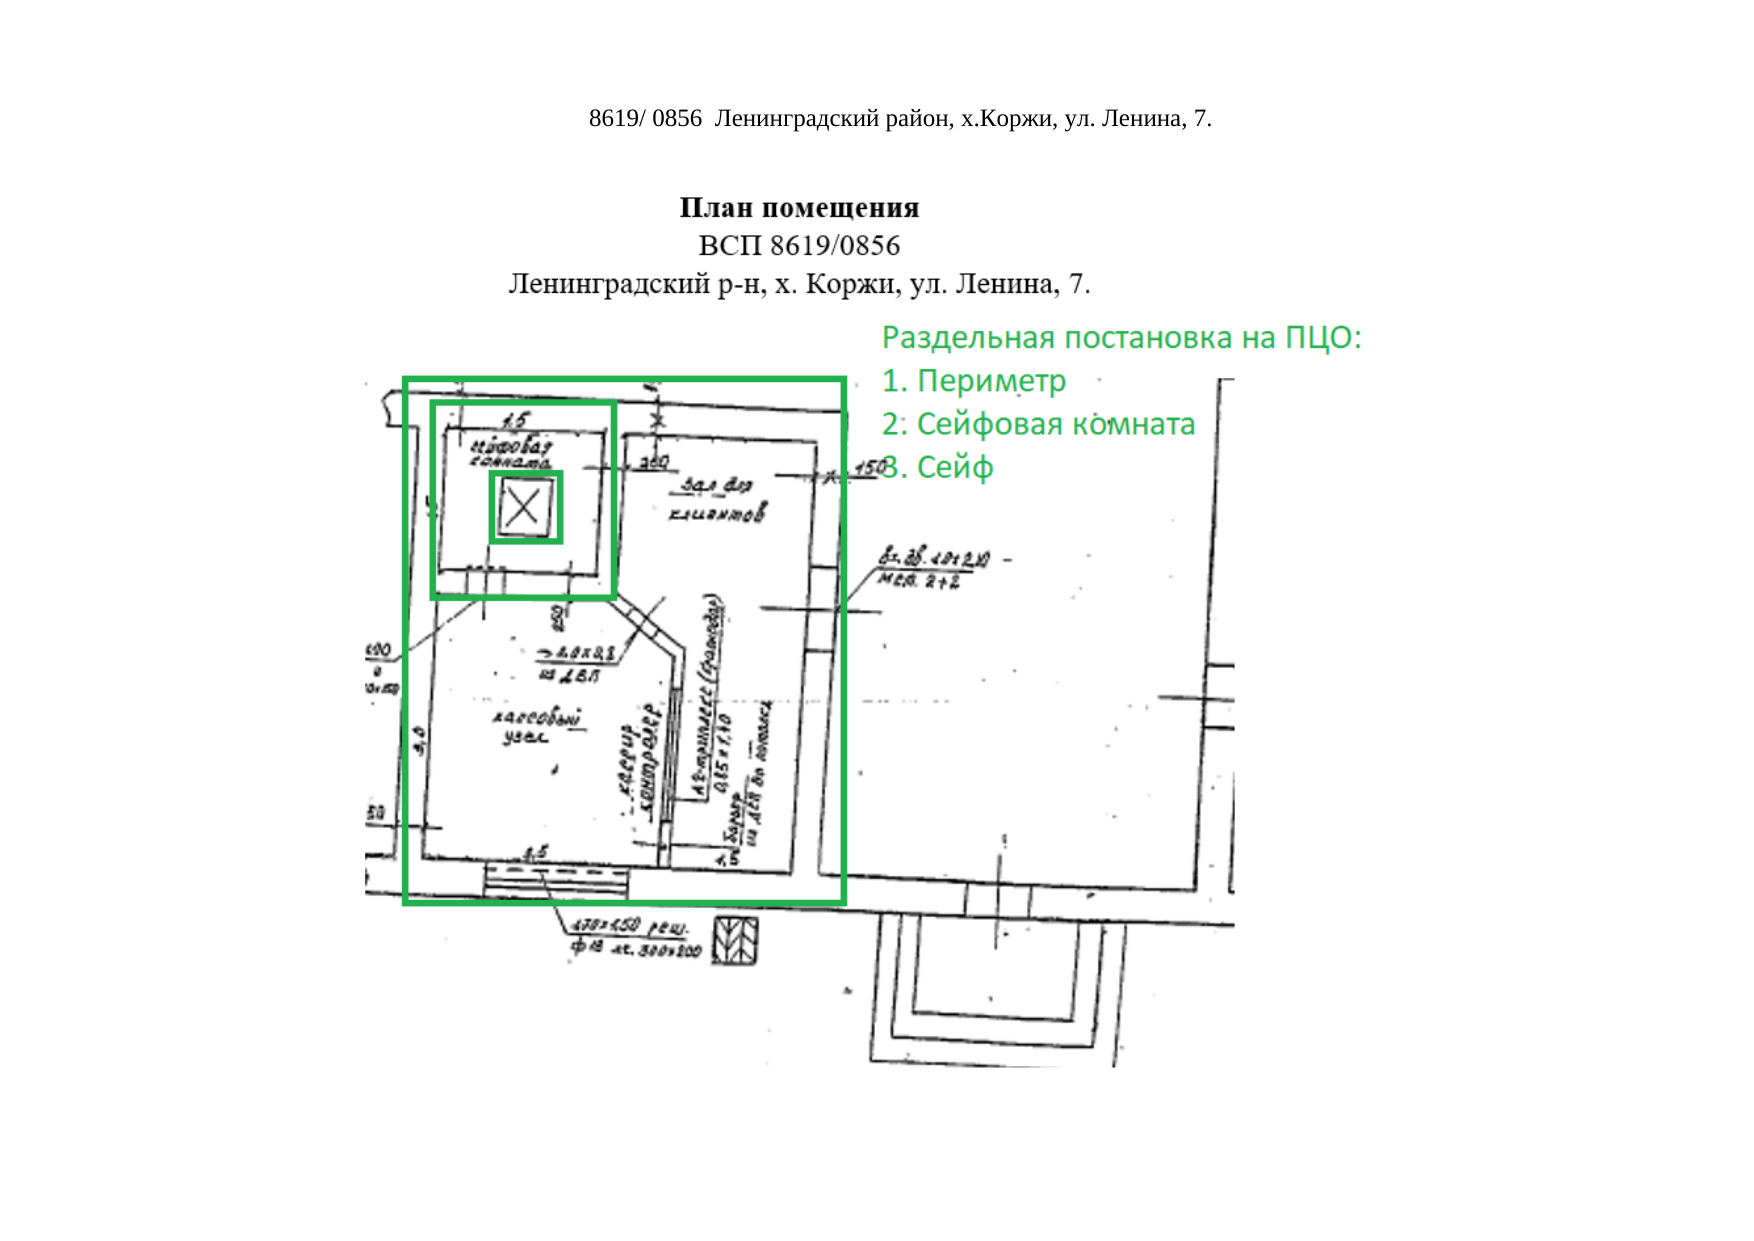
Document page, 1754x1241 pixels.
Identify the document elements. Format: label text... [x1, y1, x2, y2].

text 8619/ 0856 Ленинградский район, х.Коржи, ул. Ленина, 7. [118, 103, 1683, 132]
picture [318, 132, 1483, 1090]
